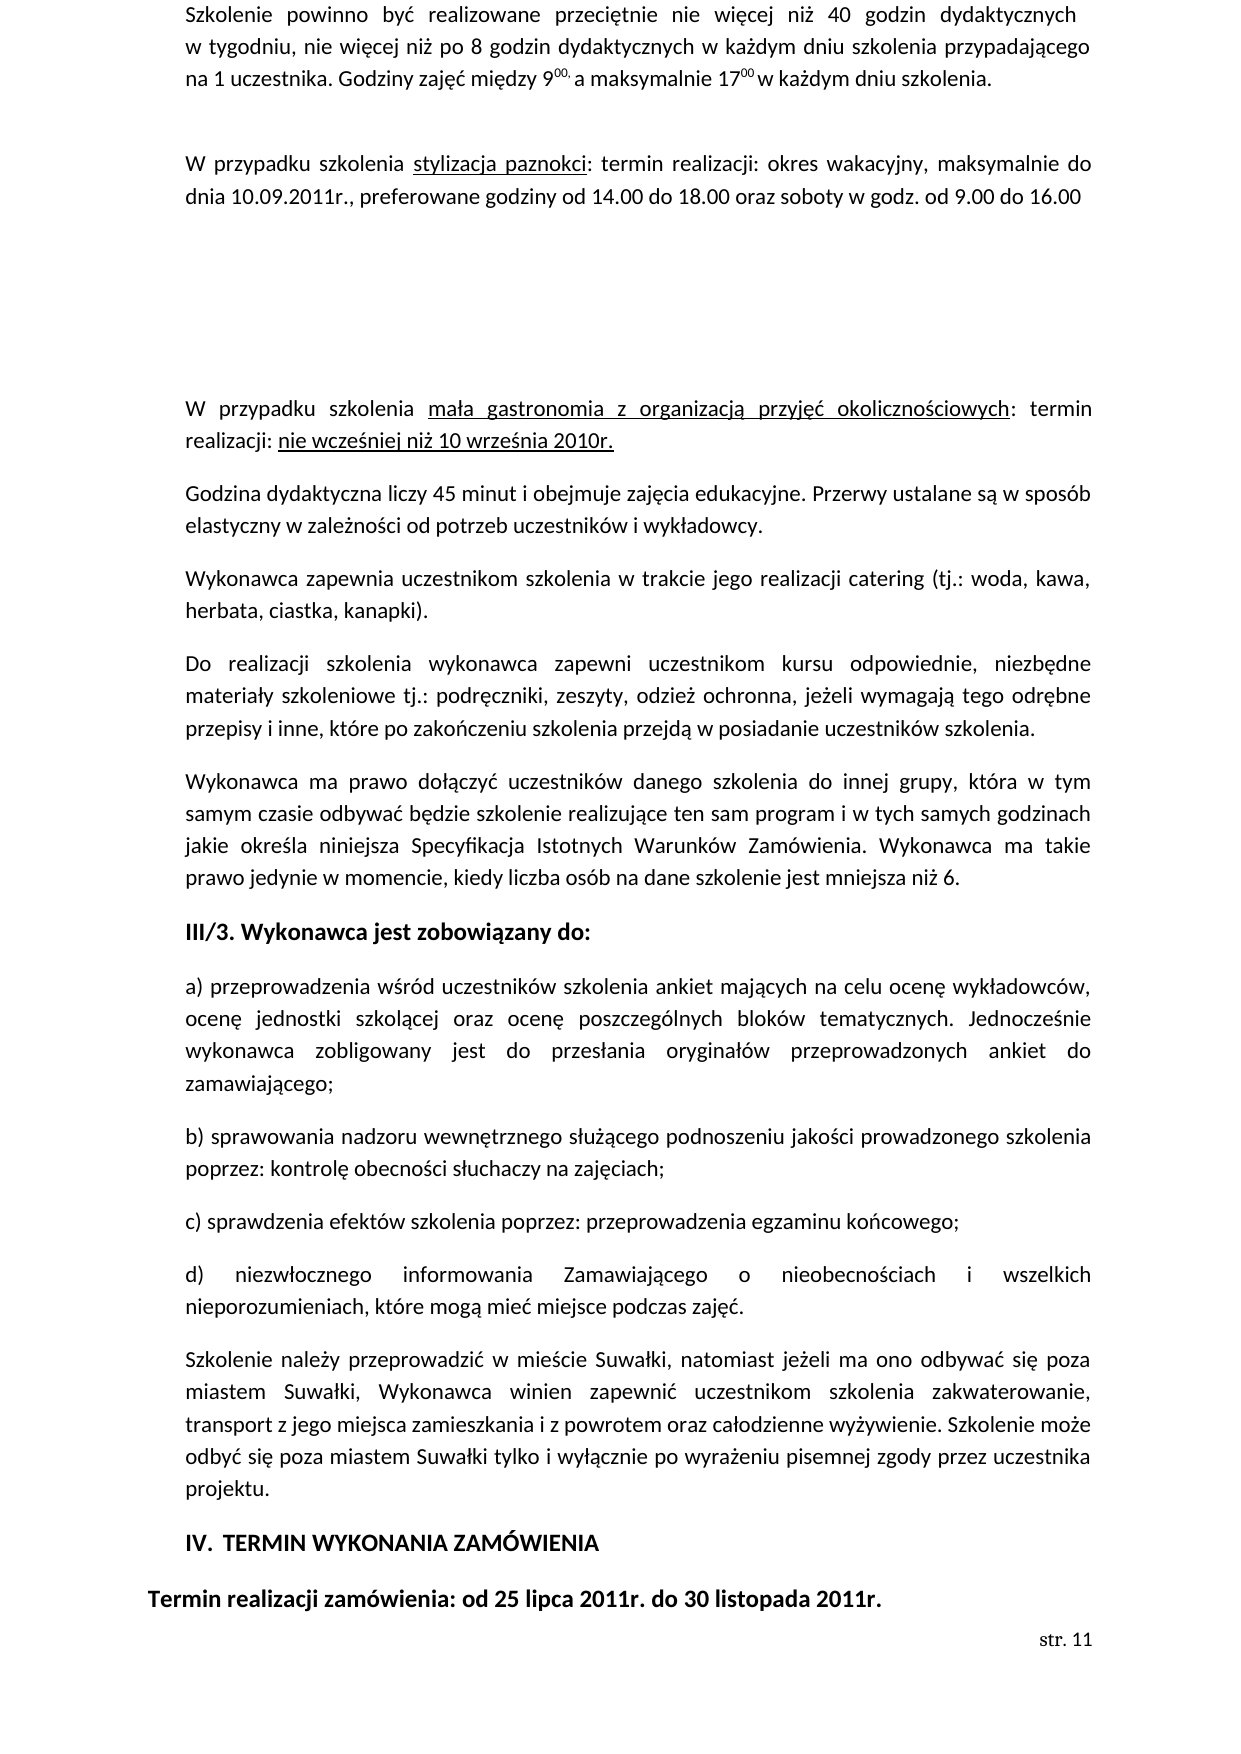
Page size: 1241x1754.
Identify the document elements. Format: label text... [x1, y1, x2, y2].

text Termin realizacji zamówienia: od 25 lipca 2011r. do 30 listopada 2011r. [148, 1583, 1092, 1613]
text d) niezwłocznego informowania Zamawiającego o nieobecnościach i wszelkich nieporozumieniach, które mogą mieć miejsce podczas zajęć. [185, 1260, 1092, 1320]
text Wykonawca ma prawo dołączyć uczestników danego szkolenia do innej grupy, która w tym samym czasie odbywać będzie szkolenie realizujące ten sam program i w tych samych godzinach jakie określa niniejsza Specyfikacja Istotnych Warunków Zamówienia. Wykonawca ma takie prawo jedynie w momencie, kiedy liczba osób na dane szkolenie jest mniejsza niż 6. [185, 767, 1092, 891]
text Szkolenie należy przeprowadzić w mieście Suwałki, natomiast jeżeli ma ono odbywać się poza miastem Suwałki, Wykonawca winien zapewnić uczestnikom szkolenia zakwaterowanie, transport z jego miejsca zamieszkania i z powrotem oraz całodzienne wyżywienie. Szkolenie może odbyć się poza miastem Suwałki tylko i wyłącznie po wyrażeniu pisemnej zgody przez uczestnika projektu. [185, 1345, 1092, 1502]
text W przypadku szkolenia mała gastronomia z organizacją przyjęć okolicznościowych: termin realizacji: nie wcześniej niż 10 września 2010r. [185, 394, 1092, 454]
text W przypadku szkolenia stylizacja paznokci: termin realizacji: okres wakacyjny, maksymalnie do dnia 10.09.2011r., preferowane godziny od 14.00 do 18.00 oraz soboty w godz. od 9.00 do 16.00 [185, 117, 1092, 210]
text Szkolenie powinno być realizowane przeciętnie nie więcej niż 40 godzin dydaktycznych w tygodniu, nie więcej niż po 8 godzin dydaktycznych w każdym dniu szkolenia przypadającego na 1 uczestnika. Godziny zajęć między 900, a maksymalnie 1700 w każdym dniu szkolenia. [185, 0, 1092, 92]
text III/3. Wykonawca jest zobowiązany do: [148, 916, 1092, 947]
text c) sprawdzenia efektów szkolenia poprzez: przeprowadzenia egzaminu końcowego; [185, 1207, 1092, 1235]
text a) przeprowadzenia wśród uczestników szkolenia ankiet mających na celu ocenę wykładowców, ocenę jednostki szkolącej oraz ocenę poszczególnych bloków tematycznych. Jednocześnie wykonawca zobligowany jest do przesłania oryginałów przeprowadzonych ankiet do zamawiającego; [185, 972, 1092, 1097]
text Do realizacji szkolenia wykonawca zapewni uczestnikom kursu odpowiednie, niezbędne materiały szkoleniowe tj.: podręczniki, zeszyty, odzież ochronna, jeżeli wymagają tego odrębne przepisy i inne, które po zakończeniu szkolenia przejdą w posiadanie uczestników szkolenia. [185, 649, 1092, 742]
text b) sprawowania nadzoru wewnętrznego służącego podnoszeniu jakości prowadzonego szkolenia poprzez: kontrolę obecności słuchaczy na zajęciach; [185, 1122, 1092, 1182]
list TERMIN WYKONANIA ZAMÓWIENIA [185, 1527, 1092, 1558]
text Godzina dydaktyczna liczy 45 minut i obejmuje zajęcia edukacyjne. Przerwy ustalane są w sposób elastyczny w zależności od potrzeb uczestników i wykładowcy. [185, 479, 1092, 539]
text Wykonawca zapewnia uczestnikom szkolenia w trakcie jego realizacji catering (tj.: woda, kawa, herbata, ciastka, kanapki). [185, 564, 1092, 624]
